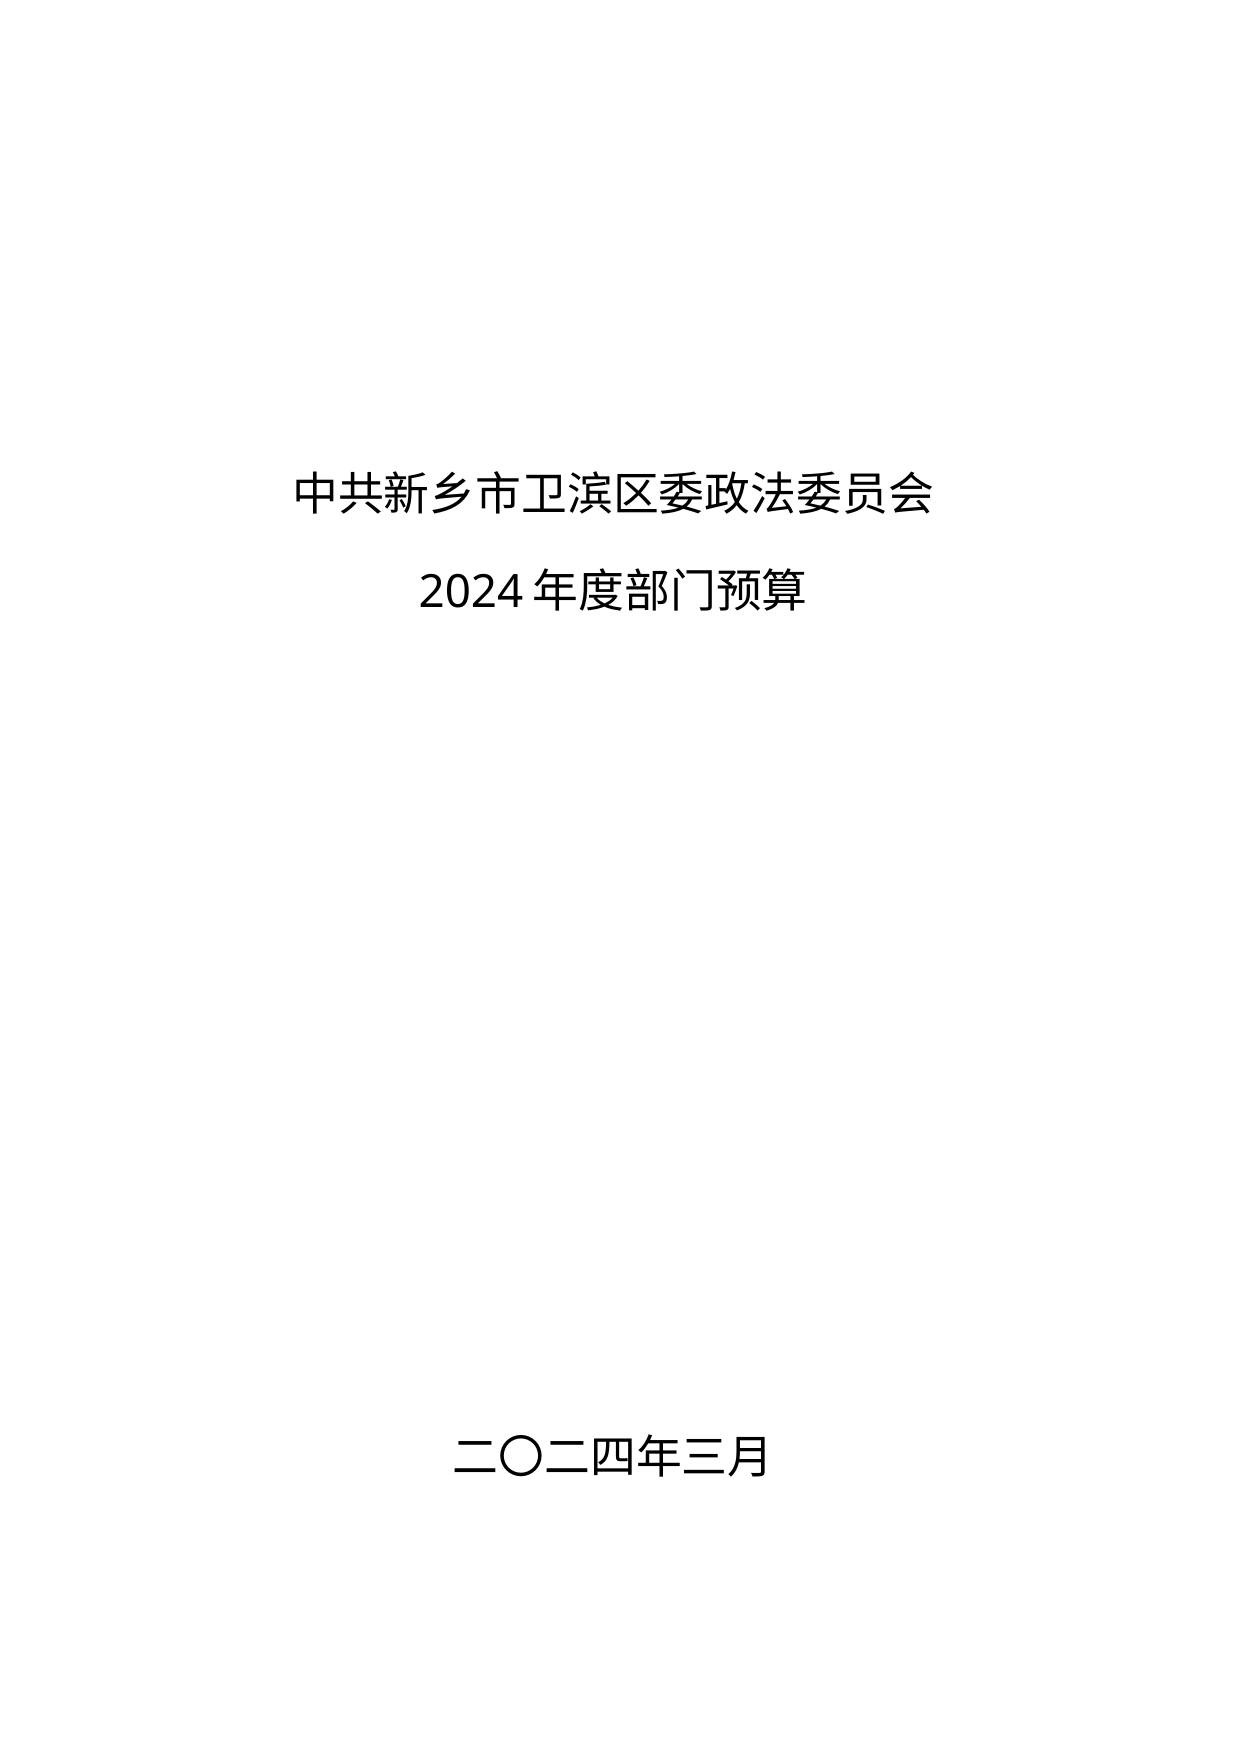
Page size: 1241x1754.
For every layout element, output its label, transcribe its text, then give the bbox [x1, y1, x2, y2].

text 中共新乡市卫滨区委政法委员会 [162, 442, 1063, 539]
text 二〇二四年三月 [162, 1405, 1063, 1502]
text 2024年度部门预算 [162, 539, 1063, 637]
